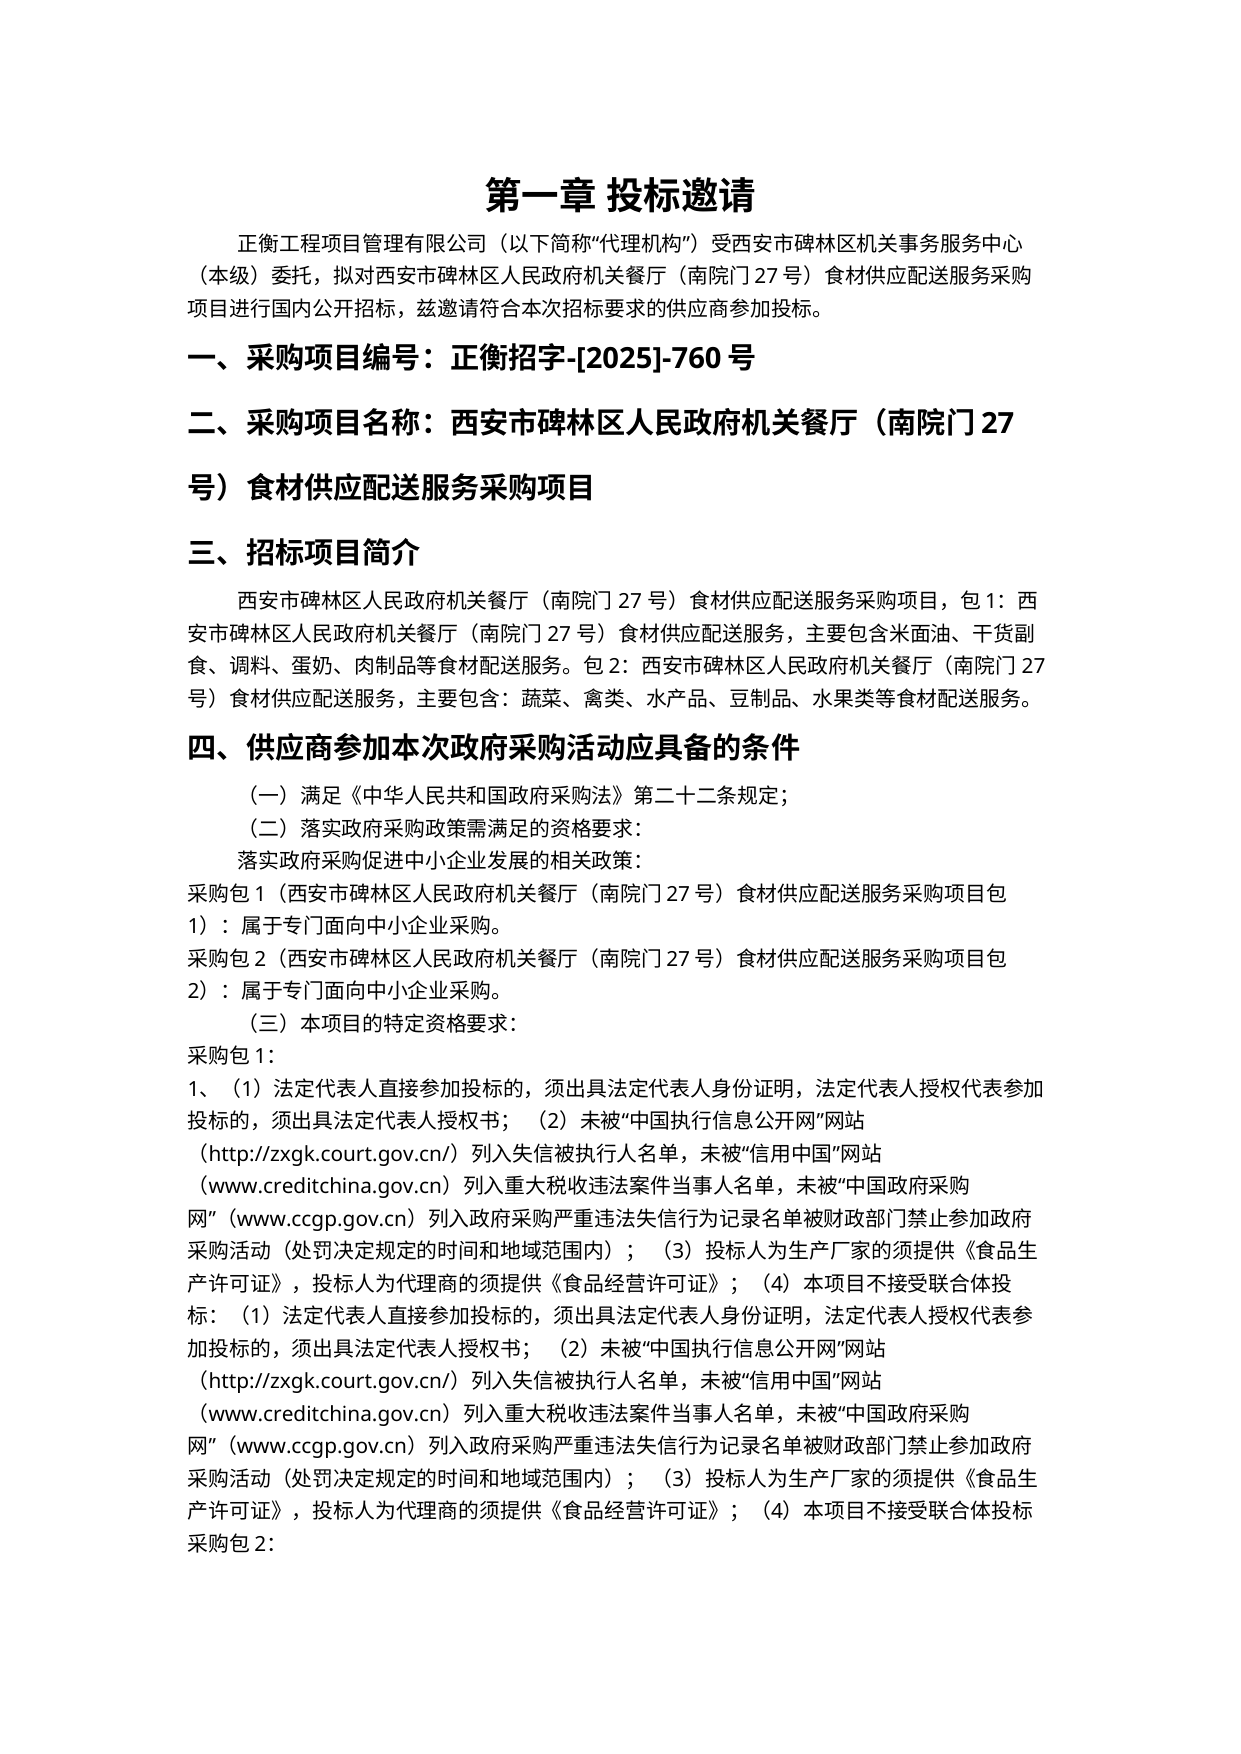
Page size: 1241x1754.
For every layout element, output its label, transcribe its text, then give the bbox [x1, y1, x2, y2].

text 采购包1： [187, 1039, 1053, 1072]
text 四、供应商参加本次政府采购活动应具备的条件 [187, 714, 1053, 779]
text 落实政府采购促进中小企业发展的相关政策： [187, 844, 1053, 877]
text 三、招标项目简介 [187, 519, 1053, 584]
text （三）本项目的特定资格要求： [187, 1007, 1053, 1039]
text 采购包2： [187, 1527, 1053, 1559]
text 二、采购项目名称：西安市碑林区人民政府机关餐厅（南院门27号）食材供应配送服务采购项目 [187, 389, 1053, 519]
text 采购包1（西安市碑林区人民政府机关餐厅（南院门27号）食材供应配送服务采购项目包1）：属于专门面向中小企业采购。 [187, 877, 1053, 942]
text 采购包2（西安市碑林区人民政府机关餐厅（南院门27号）食材供应配送服务采购项目包2）：属于专门面向中小企业采购。 [187, 942, 1053, 1007]
text （二）落实政府采购政策需满足的资格要求： [187, 812, 1053, 844]
text 一、采购项目编号：正衡招字-[2025]-760号 [187, 324, 1053, 389]
text 西安市碑林区人民政府机关餐厅（南院门 27 号）食材供应配送服务采购项目，包1：西安市碑林区人民政府机关餐厅（南院门 27 号）食材供应配送服务，主要包含米面油、干货副食、调料、蛋奶、肉制品等食材配送服务。包2：西安市碑林区人民政府机关餐厅（南院门 27 号）食材供应配送服务，主要包含：蔬菜、禽类、水产品、豆制品、水果类等食材配送服务。 [187, 584, 1053, 714]
text 正衡工程项目管理有限公司（以下简称“代理机构”）受西安市碑林区机关事务服务中心（本级）委托，拟对西安市碑林区人民政府机关餐厅（南院门27号）食材供应配送服务采购项目进行国内公开招标，兹邀请符合本次招标要求的供应商参加投标。 [187, 227, 1053, 324]
text （一）满足《中华人民共和国政府采购法》第二十二条规定； [187, 779, 1053, 812]
text 1、（1）法定代表人直接参加投标的，须出具法定代表人身份证明，法定代表人授权代表参加投标的，须出具法定代表人授权书； （2）未被“中国执行信息公开网”网站（http://zxgk.court.gov.cn/）列入失信被执行人名单，未被“信用中国”网站（www.creditchina.gov.cn）列入重大税收违法案件当事人名单，未被“中国政府采购网”（www.ccgp.gov.cn）列入政府采购严重违法失信行为记录名单被财政部门禁止参加政府采购活动（处罚决定规定的时间和地域范围内）； （3）投标人为生产厂家的须提供《食品生产许可证》，投标人为代理商的须提供《食品经营许可证》；（4）本项目不接受联合体投标：（1）法定代表人直接参加投标的，须出具法定代表人身份证明，法定代表人授权代表参加投标的，须出具法定代表人授权书； （2）未被“中国执行信息公开网”网站（http://zxgk.court.gov.cn/）列入失信被执行人名单，未被“信用中国”网站（www.creditchina.gov.cn）列入重大税收违法案件当事人名单，未被“中国政府采购网”（www.ccgp.gov.cn）列入政府采购严重违法失信行为记录名单被财政部门禁止参加政府采购活动（处罚决定规定的时间和地域范围内）； （3）投标人为生产厂家的须提供《食品生产许可证》，投标人为代理商的须提供《食品经营许可证》；（4）本项目不接受联合体投标 [187, 1072, 1053, 1527]
text 第一章 投标邀请 [187, 162, 1053, 227]
